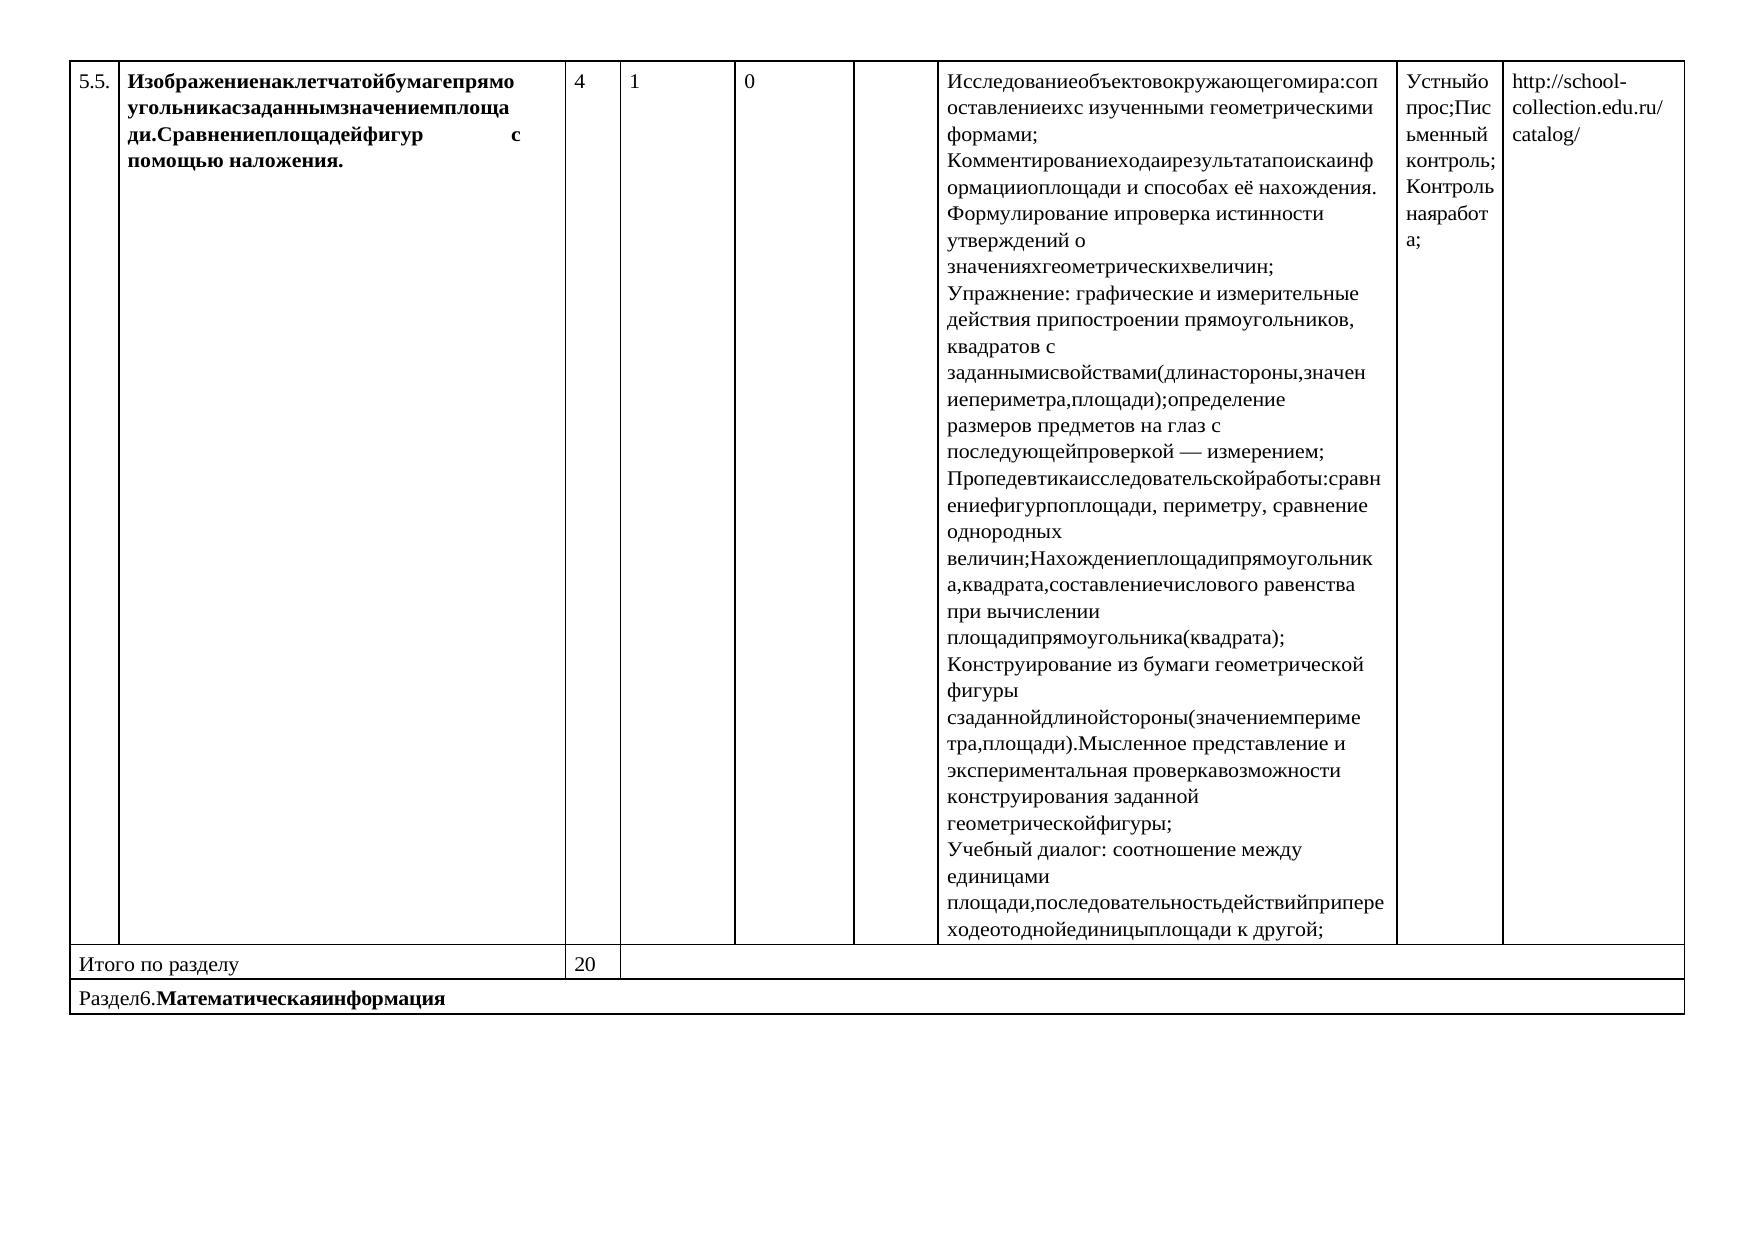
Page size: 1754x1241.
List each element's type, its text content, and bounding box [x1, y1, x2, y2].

table_header 4 [566, 62, 620, 943]
table_header 5.5. [71, 62, 118, 943]
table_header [1504, 62, 1684, 943]
table_header Изображениенаклетчатойбумагепрямоугольникасзаданнымзначениемплощади.Сравнениеплощадейфигур с помощью наложения. [120, 62, 565, 943]
table_header 1 [621, 62, 734, 943]
table_header Исследованиеобъектовокружающегомира:сопоставлениеихс изученными геометрическими формами; Комментированиеходаирезультатапоискаинформацииоплощади и способах её нахождения. Формулирование ипроверка истинности утверждений о значенияхгеометрическихвеличин; Упражнение: графические и измерительные действия припостроении прямоугольников, квадратов с заданнымисвойствами(длинастороны,значениепериметра,площади);определение размеров предметов на глаз с последующейпроверкой — измерением; Пропедевтикаисследовательскойработы:сравнениефигурпоплощади, периметру, сравнение однородных величин;Нахождениеплощадипрямоугольника,квадрата,составлениечислового равенства при вычислении площадипрямоугольника(квадрата); Конструирование из бумаги геометрической фигуры сзаданнойдлинойстороны(значениемпериметра,площади).Мысленное представление и экспериментальная проверкавозможности конструирования заданной геометрическойфигуры; Учебный диалог: соотношение между единицами площади,последовательностьдействийприпереходеотоднойединицыплощади к другой; [939, 62, 1396, 943]
table_header [855, 62, 937, 943]
table_cell 20 [566, 945, 620, 978]
table_cell Раздел6.Математическаяинформация [71, 980, 1684, 1013]
table_header 0 [736, 62, 853, 943]
table_cell Итого по разделу [71, 945, 565, 978]
table_header Устныйопрос;Письменныйконтроль;Контрольнаяработа; [1398, 62, 1502, 943]
table_cell [621, 945, 1684, 978]
